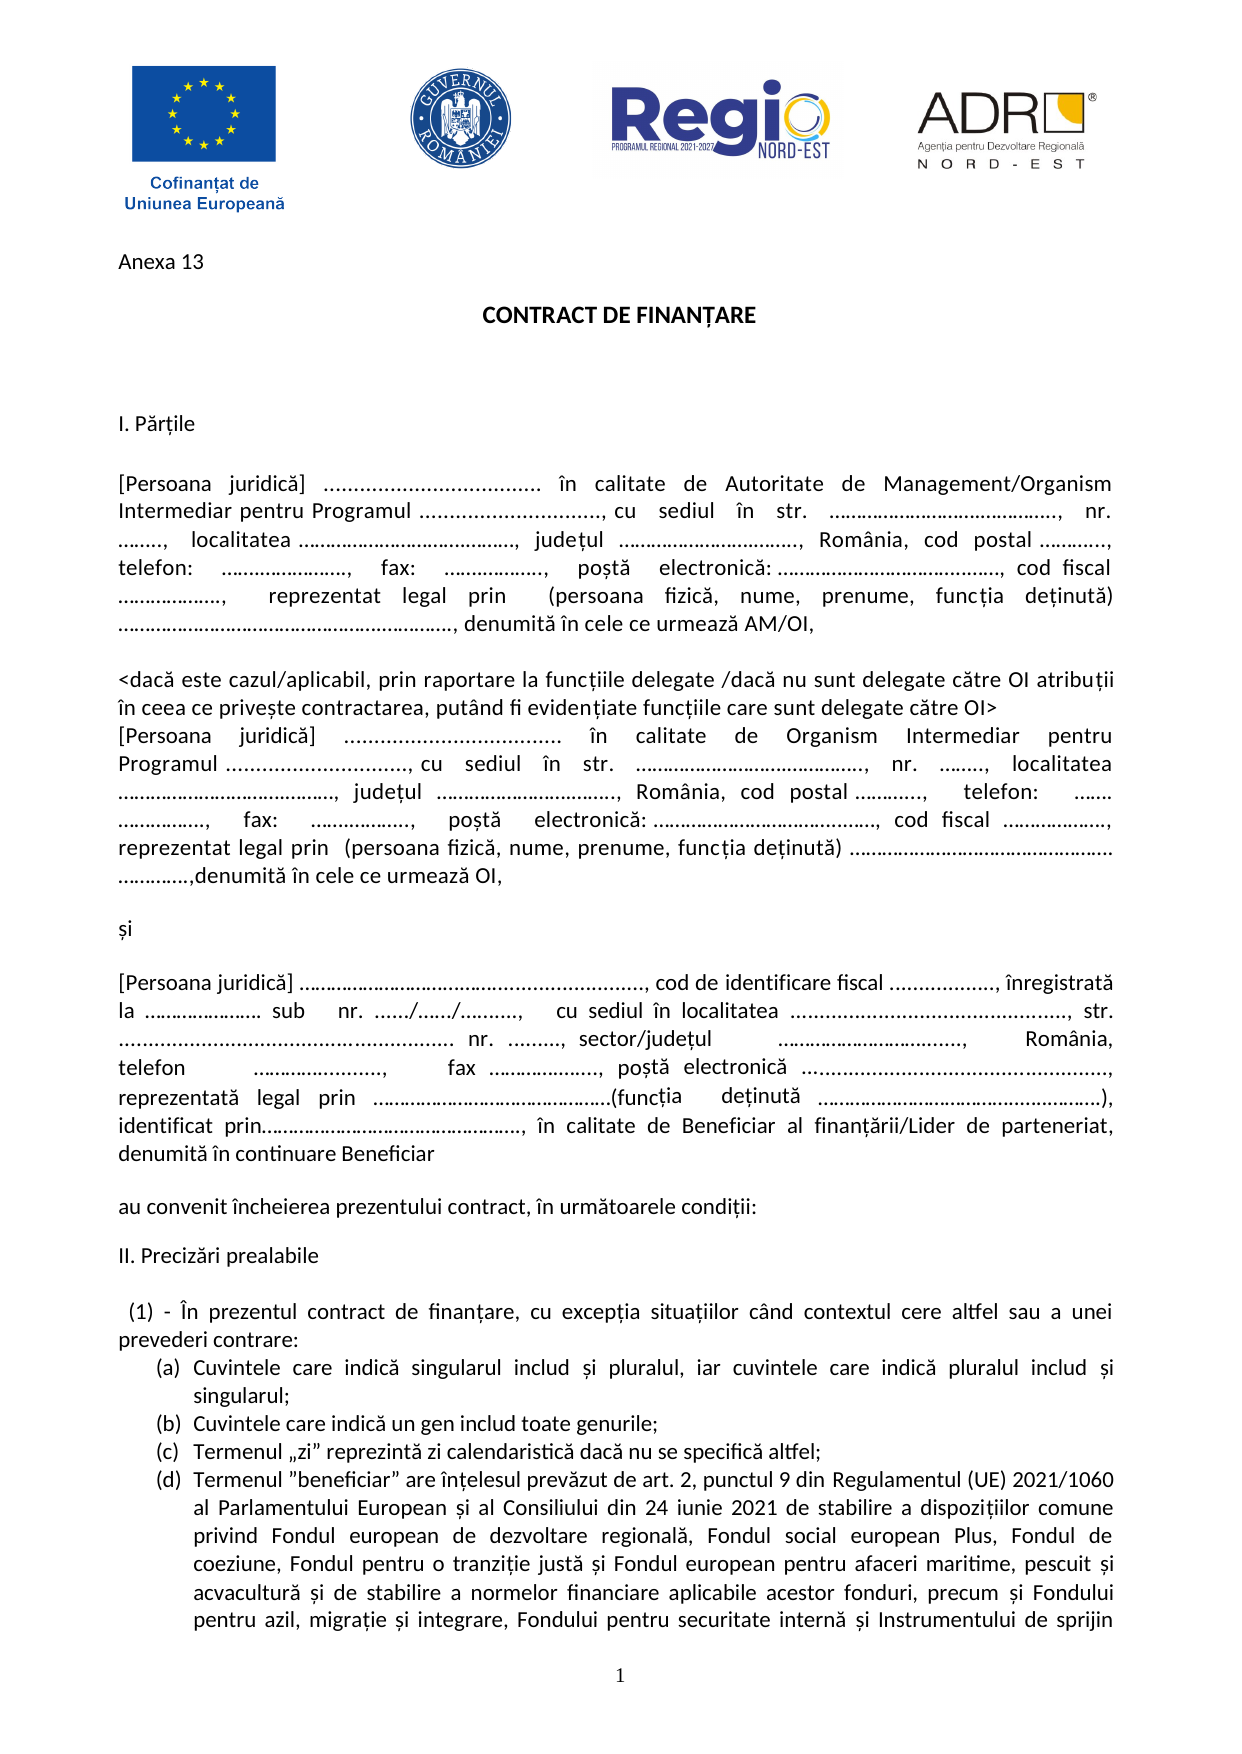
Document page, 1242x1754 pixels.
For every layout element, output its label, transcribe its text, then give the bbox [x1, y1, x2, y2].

text II. Precizări prealabile [118, 1241, 1122, 1269]
picture [115, 48, 293, 228]
text [Persoana juridică] ………………………...…….........................., cod de identificare fiscal .................., înregistrată la …………………. sub nr. ....../….../…......., cu sediul în localitatea ..............................................., str. ......................................................... nr. ........., sector/județul ………………………......., România, telefon …………..........., fax ………….…...., poștă electronică ...................................................., reprezentată legal prin ………………………………………(funcția deținută ………………………………..…..……….), identificat prin…………………………………………., în calitate de Beneficiar al finanțării/Lider de parteneriat, denumită în continuare Beneficiar [118, 968, 1114, 1167]
text [Persoana juridică] .................................... în calitate de Autoritate de Management/Organism Intermediar pentru Programul .............................., cu sediul în str. ……………………….………….., nr. …….., localitatea ………………………….………, județul …………………….…….., România, cod postal ………..., telefon: …….……………., fax: …….……….., poștă electronică: ……………………………..……, cod fiscal ………………., reprezentat legal prin (persoana fizică, nume, prenume, funcția deținută) ………………………………………….…………., denumită în cele ce urmează AM/OI, [118, 469, 1114, 637]
text [Persoana juridică] .................................... în calitate de Organism Intermediar pentru Programul .............................., cu sediul în str. ……………………….………….., nr. …….., localitatea ………………………….………, județul …………………….…….., România, cod postal ………..., telefon: …….……………., fax: …….……….., poștă electronică: ……………………………..……, cod fiscal ………………., reprezentat legal prin (persoana fizică, nume, prenume, funcția deținută) ………………………………………….………….,denumită în cele ce urmează OI, [118, 721, 1114, 889]
picture [591, 61, 844, 179]
text <dacă este cazul/aplicabil, prin raportare la funcțiile delegate /dacă nu sunt delegate către OI atribuții în ceea ce privește contractarea, putând fi evidențiate funcțiile care sunt delegate către OI> [118, 665, 1114, 721]
list Cuvintele care indică un gen includ toate genurile; [156, 1409, 1114, 1437]
text și [118, 917, 1122, 942]
picture [917, 92, 1097, 169]
text au convenit încheierea prezentului contract, în următoarele condiții: [118, 1192, 1122, 1221]
picture [410, 67, 512, 169]
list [156, 1466, 1114, 1634]
text (1) - În prezentul contract de finanțare, cu excepția situațiilor când contextul cere altfel sau a unei prevederi contrare: [118, 1297, 1114, 1353]
text CONTRACT DE FINANȚARE [118, 302, 1120, 327]
list Cuvintele care indică singularul includ şi pluralul, iar cuvintele care indică pluralul includ şi singularul; [156, 1353, 1114, 1409]
text Anexa 13 [118, 247, 1122, 275]
list Termenul „zi” reprezintă zi calendaristică dacă nu se specifică altfel; [156, 1437, 1114, 1466]
text I. Părţile [118, 411, 1114, 436]
